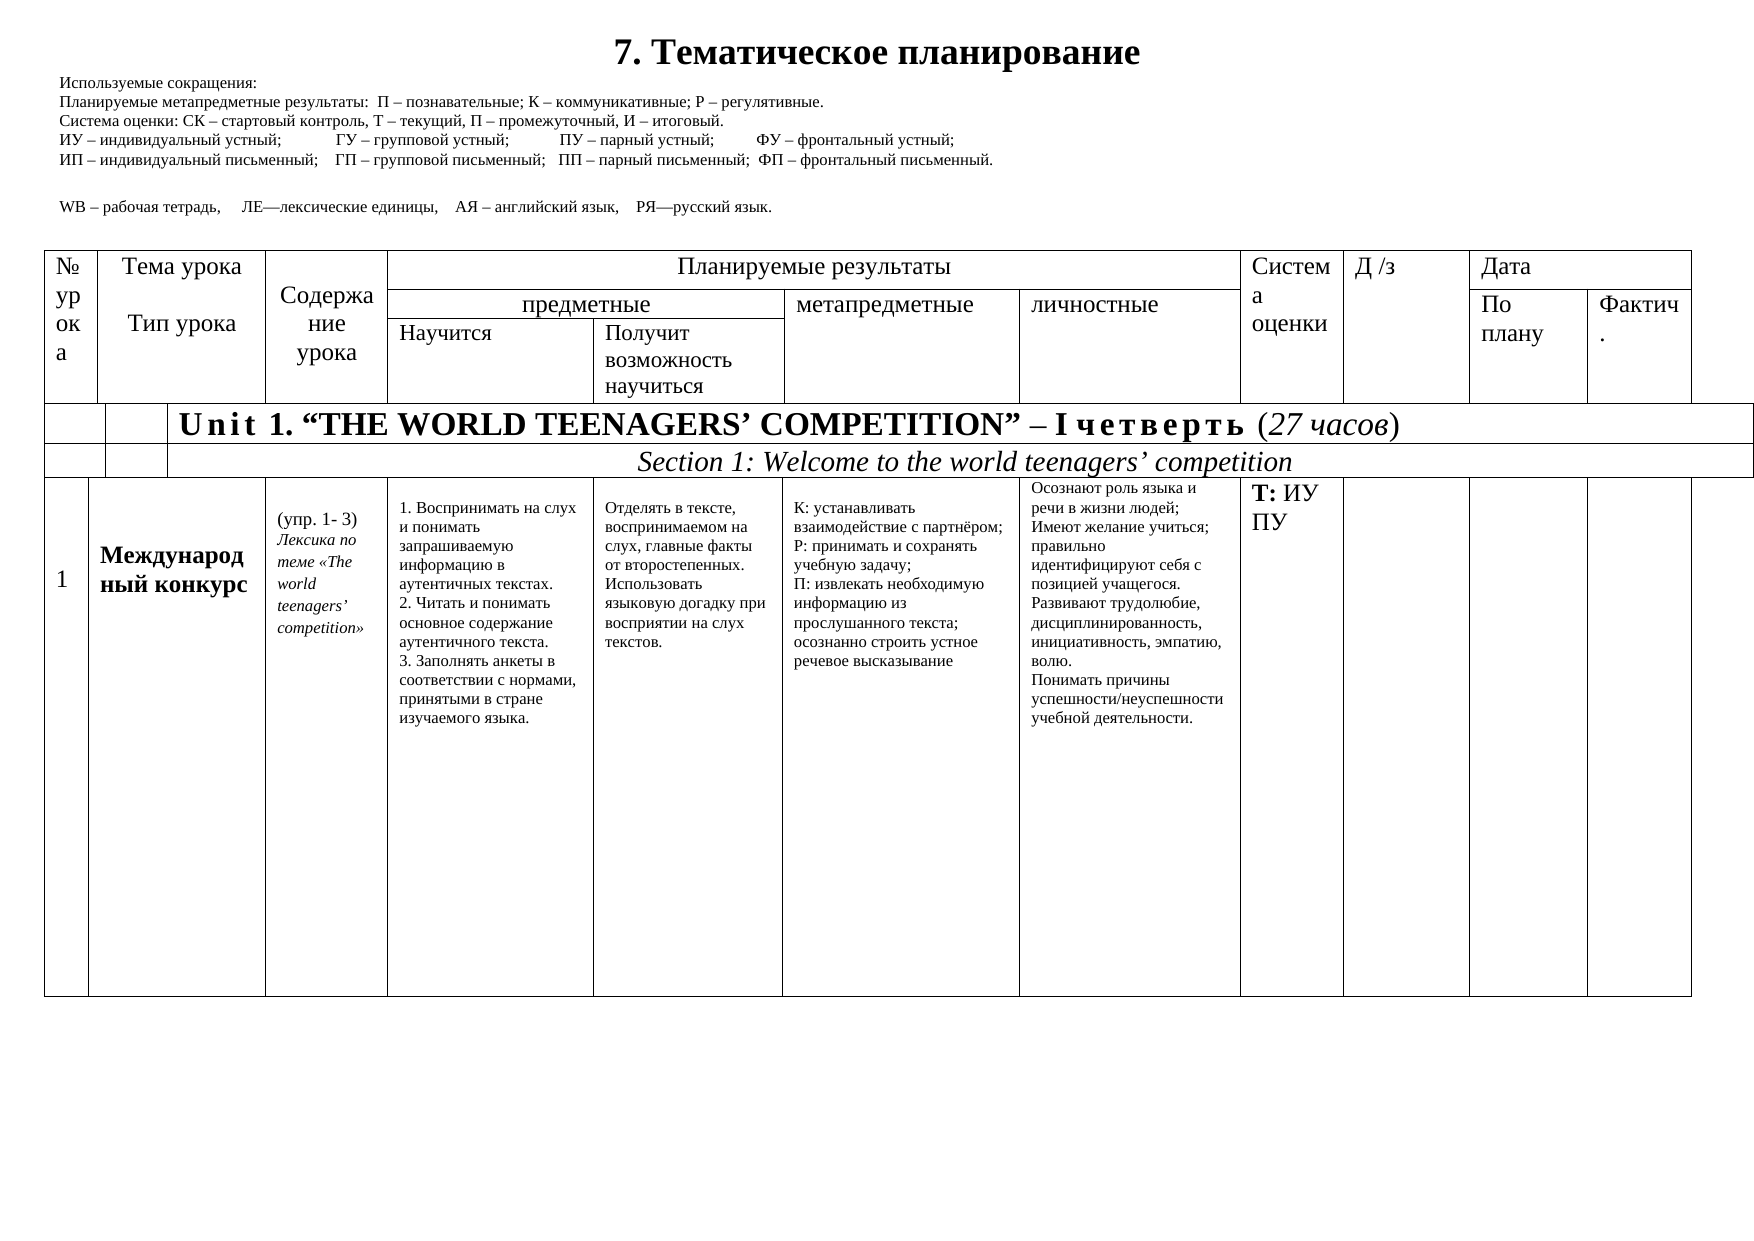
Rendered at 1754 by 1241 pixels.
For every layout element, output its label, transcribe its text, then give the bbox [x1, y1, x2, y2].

table_cell 1. Воспринимать на слух и понимать запрашиваемую информацию в аутентичных текстах. 2. Читать и понимать основное содержание аутентичного текста. 3. Заполнять анкеты в соответствии с нормами, принятыми в стране изучаемого языка. [388, 478, 593, 996]
text WB – рабочая тетрадь, ЛЕ—лексические единицы, АЯ – английский язык, РЯ—русский язык. [59, 197, 1695, 216]
table_cell Отделять в тексте, воспринимаемом на слух, главные факты от второстепенных. Использовать языковую догадку при восприятии на слух текстов. [594, 478, 782, 996]
text Планируемые метапредметные результаты: П – познавательные; К – коммуникативные; Р – регулятивные. [59, 92, 1695, 111]
text ИУ – индивидуальный устный; ГУ – групповой устный; ПУ – парный устный; ФУ – фронтальный устный; [59, 130, 1695, 149]
table_cell Т: ИУ ПУ [1241, 478, 1343, 996]
table_cell [106, 404, 167, 443]
table_cell Section 1: Welcome to the world teenagers’ competition [168, 444, 1753, 477]
table_header Д /з [1344, 251, 1469, 403]
table_cell Осознают роль языка и речи в жизни людей; Имеют желание учиться; правильно идентифицируют себя с позицией учащегося. Развивают трудолюбие, дисциплинированность, инициативность, эмпатию, волю. Понимать причины успешности/неуспешности учебной деятельности. [1020, 478, 1240, 996]
table_cell Международный конкурс [89, 478, 265, 996]
table_cell К: устанавливать взаимодействие с партнёром; Р: принимать и сохранять учебную задачу; П: извлекать необходимую информацию из прослушанного текста; осознанно строить устное речевое высказывание [783, 478, 1019, 996]
table_cell личностные [1020, 290, 1240, 403]
table_cell [106, 444, 167, 477]
table_cell [1588, 478, 1691, 996]
table_cell 1 [45, 478, 88, 996]
table_header Дата [1470, 251, 1691, 288]
text Система оценки: СК – стартовый контроль, Т – текущий, П – промежуточный, И – итоговый. [59, 111, 1695, 130]
table_cell По плану [1470, 290, 1587, 403]
table_header Планируемые результаты [388, 251, 1240, 288]
table_header Содержание урока [266, 251, 387, 403]
table_cell Unit 1. “the world teenagers’ competition” – I четверть (27 часов) [168, 404, 1753, 443]
table_cell Фактич. [1588, 290, 1691, 403]
table_cell Получит возможность научиться [594, 319, 784, 403]
table_cell [1470, 478, 1587, 996]
table_cell метапредметные [785, 290, 1019, 403]
table_cell (упр. 1- 3) Лексика по теме «Тhe world teenagers’ competition» [266, 478, 387, 996]
text 7. Тематическое планирование [59, 29, 1695, 73]
table_header Тема урока Тип урока [98, 251, 265, 403]
table_cell Научится [388, 319, 593, 403]
text ИП – индивидуальный письменный; ГП – групповой письменный; ПП – парный письменный; ФП – фронтальный письменный. [59, 149, 1695, 168]
table_header Система оценки [1241, 251, 1343, 403]
table_cell [1344, 478, 1469, 996]
table_cell предметные [388, 290, 784, 318]
table_cell [45, 444, 105, 477]
table_cell [45, 404, 105, 443]
table_header № урока [45, 251, 97, 403]
text Используемые сокращения: [59, 73, 1695, 92]
